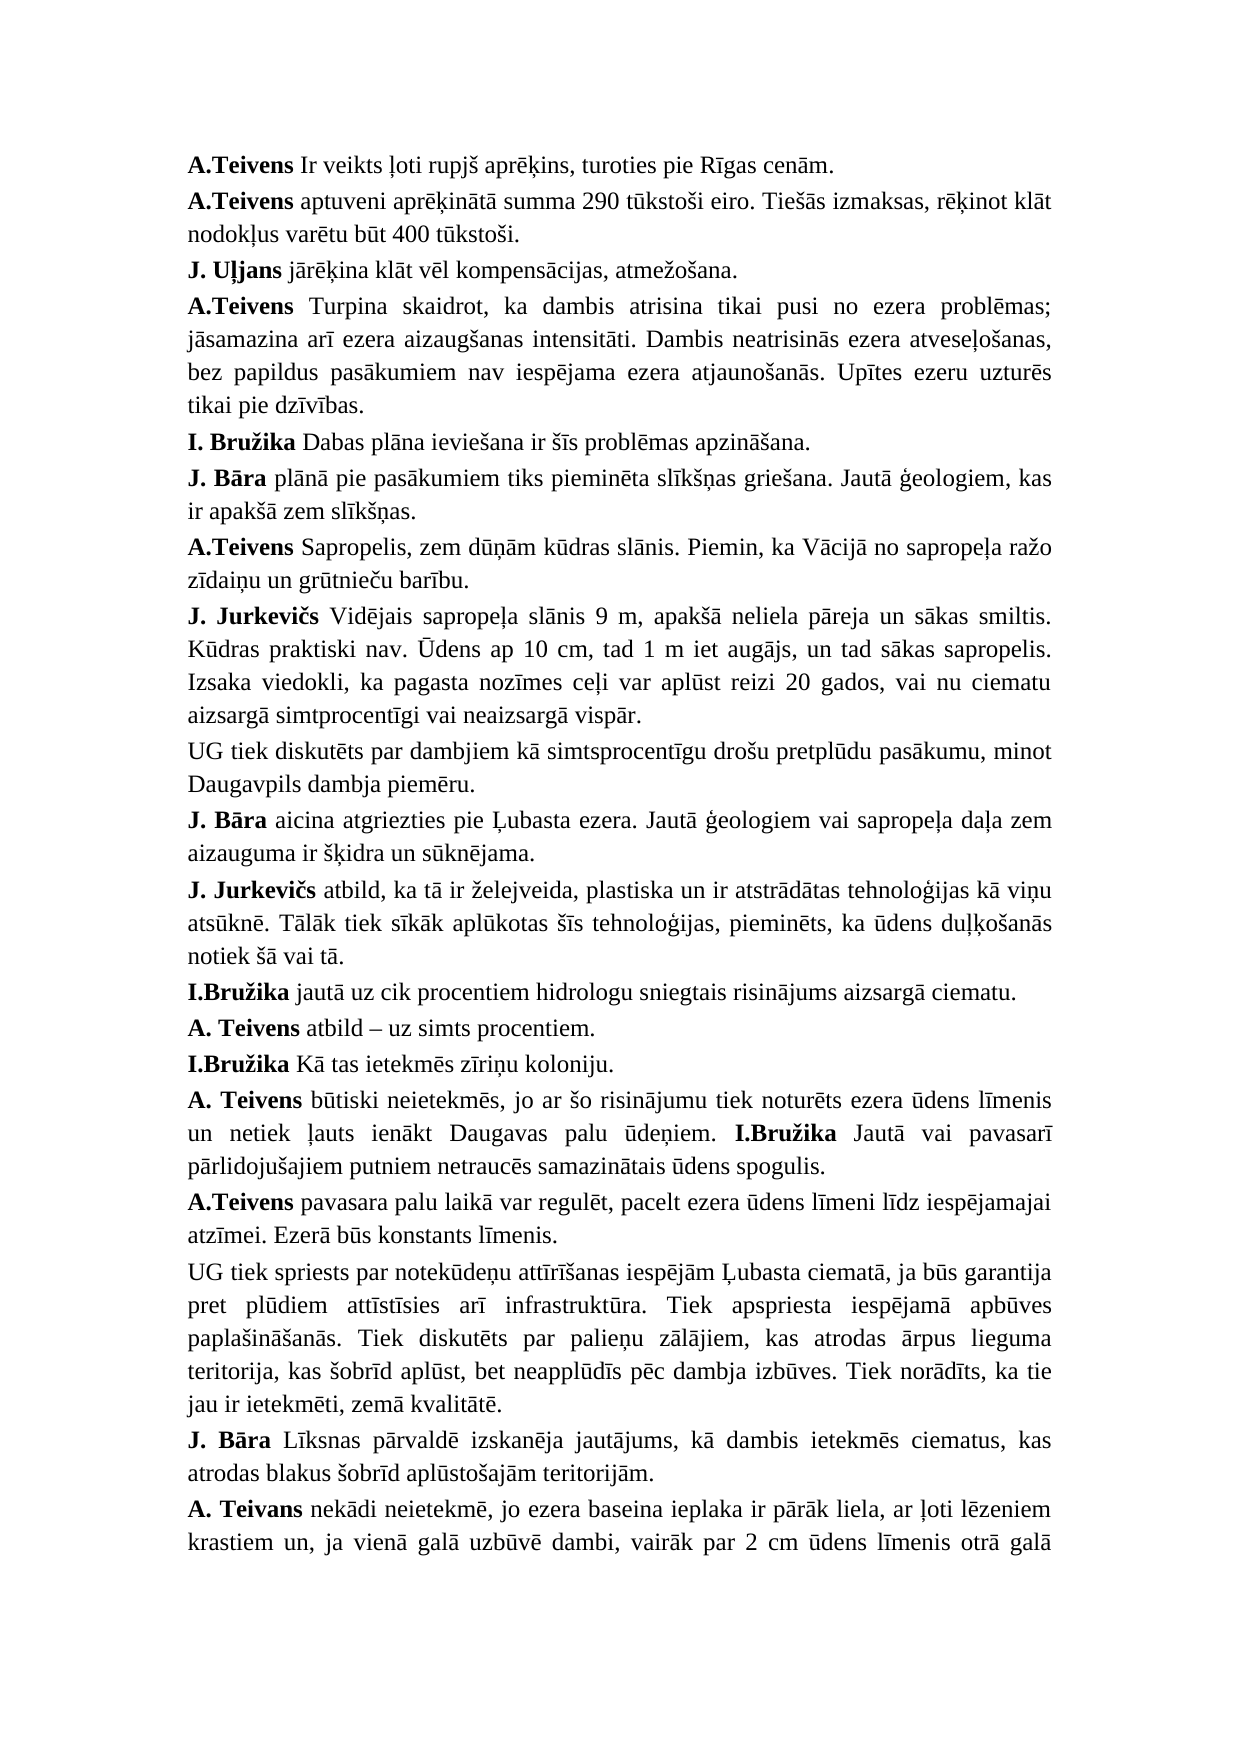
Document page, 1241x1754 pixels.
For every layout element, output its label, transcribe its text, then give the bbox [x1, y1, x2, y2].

text J. Bāra plānā pie pasākumiem tiks pieminēta slīkšņas griešana. Jautā ģeologiem, kas ir apakšā zem slīkšņas. [187, 463, 1053, 524]
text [187, 1494, 1053, 1556]
text J. Jurkevičs atbild, ka tā ir želejveida, plastiska un ir atstrādātas tehnoloģijas kā viņu atsūknē. Tālāk tiek sīkāk aplūkotas šīs tehnoloģijas, pieminēts, ka ūdens duļķošanās notiek šā vai tā. [187, 875, 1053, 969]
text A.Teivens aptuveni aprēķinātā summa 290 tūkstoši eiro. Tiešās izmaksas, rēķinot klāt nodokļus varētu būt 400 tūkstoši. [187, 186, 1053, 248]
text A. Teivens atbild – uz simts procentiem. [187, 1013, 1053, 1042]
text I.Bružika jautā uz cik procentiem hidrologu sniegtais risinājums aizsargā ciematu. [187, 977, 1053, 1006]
text A.Teivens Ir veikts ļoti rupjš aprēķins, turoties pie Rīgas cenām. [187, 150, 1053, 179]
text J. Bāra Līksnas pārvaldē izskanēja jautājums, kā dambis ietekmēs ciematus, kas atrodas blakus šobrīd aplūstošajām teritorijām. [187, 1425, 1053, 1487]
text I. Bružika Dabas plāna ieviešana ir šīs problēmas apzināšana. [187, 427, 1053, 455]
text J. Jurkevičs Vidējais sapropeļa slānis 9 m, apakšā neliela pāreja un sākas smiltis. Kūdras praktiski nav. Ūdens ap 10 cm, tad 1 m iet augājs, un tad sākas sapropelis. Izsaka viedokli, ka pagasta nozīmes ceļi var aplūst reizi 20 gados, vai nu ciematu aizsargā simtprocentīgi vai neaizsargā vispār. [187, 601, 1053, 729]
text A.Teivens Turpina skaidrot, ka dambis atrisina tikai pusi no ezera problēmas; jāsamazina arī ezera aizaugšanas intensitāti. Dambis neatrisinās ezera atveseļošanas, bez papildus pasākumiem nav iespējama ezera atjaunošanās. Upītes ezeru uzturēs tikai pie dzīvības. [187, 291, 1053, 419]
text A.Teivens pavasara palu laikā var regulēt, pacelt ezera ūdens līmeni līdz iespējamajai atzīmei. Ezerā būs konstants līmenis. [187, 1187, 1053, 1249]
text UG tiek diskutēts par dambjiem kā simtsprocentīgu drošu pretplūdu pasākumu, minot Daugavpils dambja piemēru. [187, 736, 1053, 798]
text J. Uļjans jārēķina klāt vēl kompensācijas, atmežošana. [187, 255, 1053, 284]
text A. Teivens būtiski neietekmēs, jo ar šo risinājumu tiek noturēts ezera ūdens līmenis un netiek ļauts ienākt Daugavas palu ūdeņiem. I.Bružika Jautā vai pavasarī pārlidojušajiem putniem netraucēs samazinātais ūdens spogulis. [187, 1085, 1053, 1180]
text I.Bružika Kā tas ietekmēs zīriņu koloniju. [187, 1049, 1053, 1078]
text UG tiek spriests par notekūdeņu attīrīšanas iespējām Ļubasta ciematā, ja būs garantija pret plūdiem attīstīsies arī infrastruktūra. Tiek apspriesta iespējamā apbūves paplašināšanās. Tiek diskutēts par palieņu zālājiem, kas atrodas ārpus lieguma teritorija, kas šobrīd aplūst, bet neapplūdīs pēc dambja izbūves. Tiek norādīts, ka tie jau ir ietekmēti, zemā kvalitātē. [187, 1257, 1053, 1417]
text A.Teivens Sapropelis, zem dūņām kūdras slānis. Piemin, ka Vācijā no sapropeļa ražo zīdaiņu un grūtnieču barību. [187, 532, 1053, 594]
text J. Bāra aicina atgriezties pie Ļubasta ezera. Jautā ģeologiem vai sapropeļa daļa zem aizauguma ir šķidra un sūknējama. [187, 806, 1053, 867]
